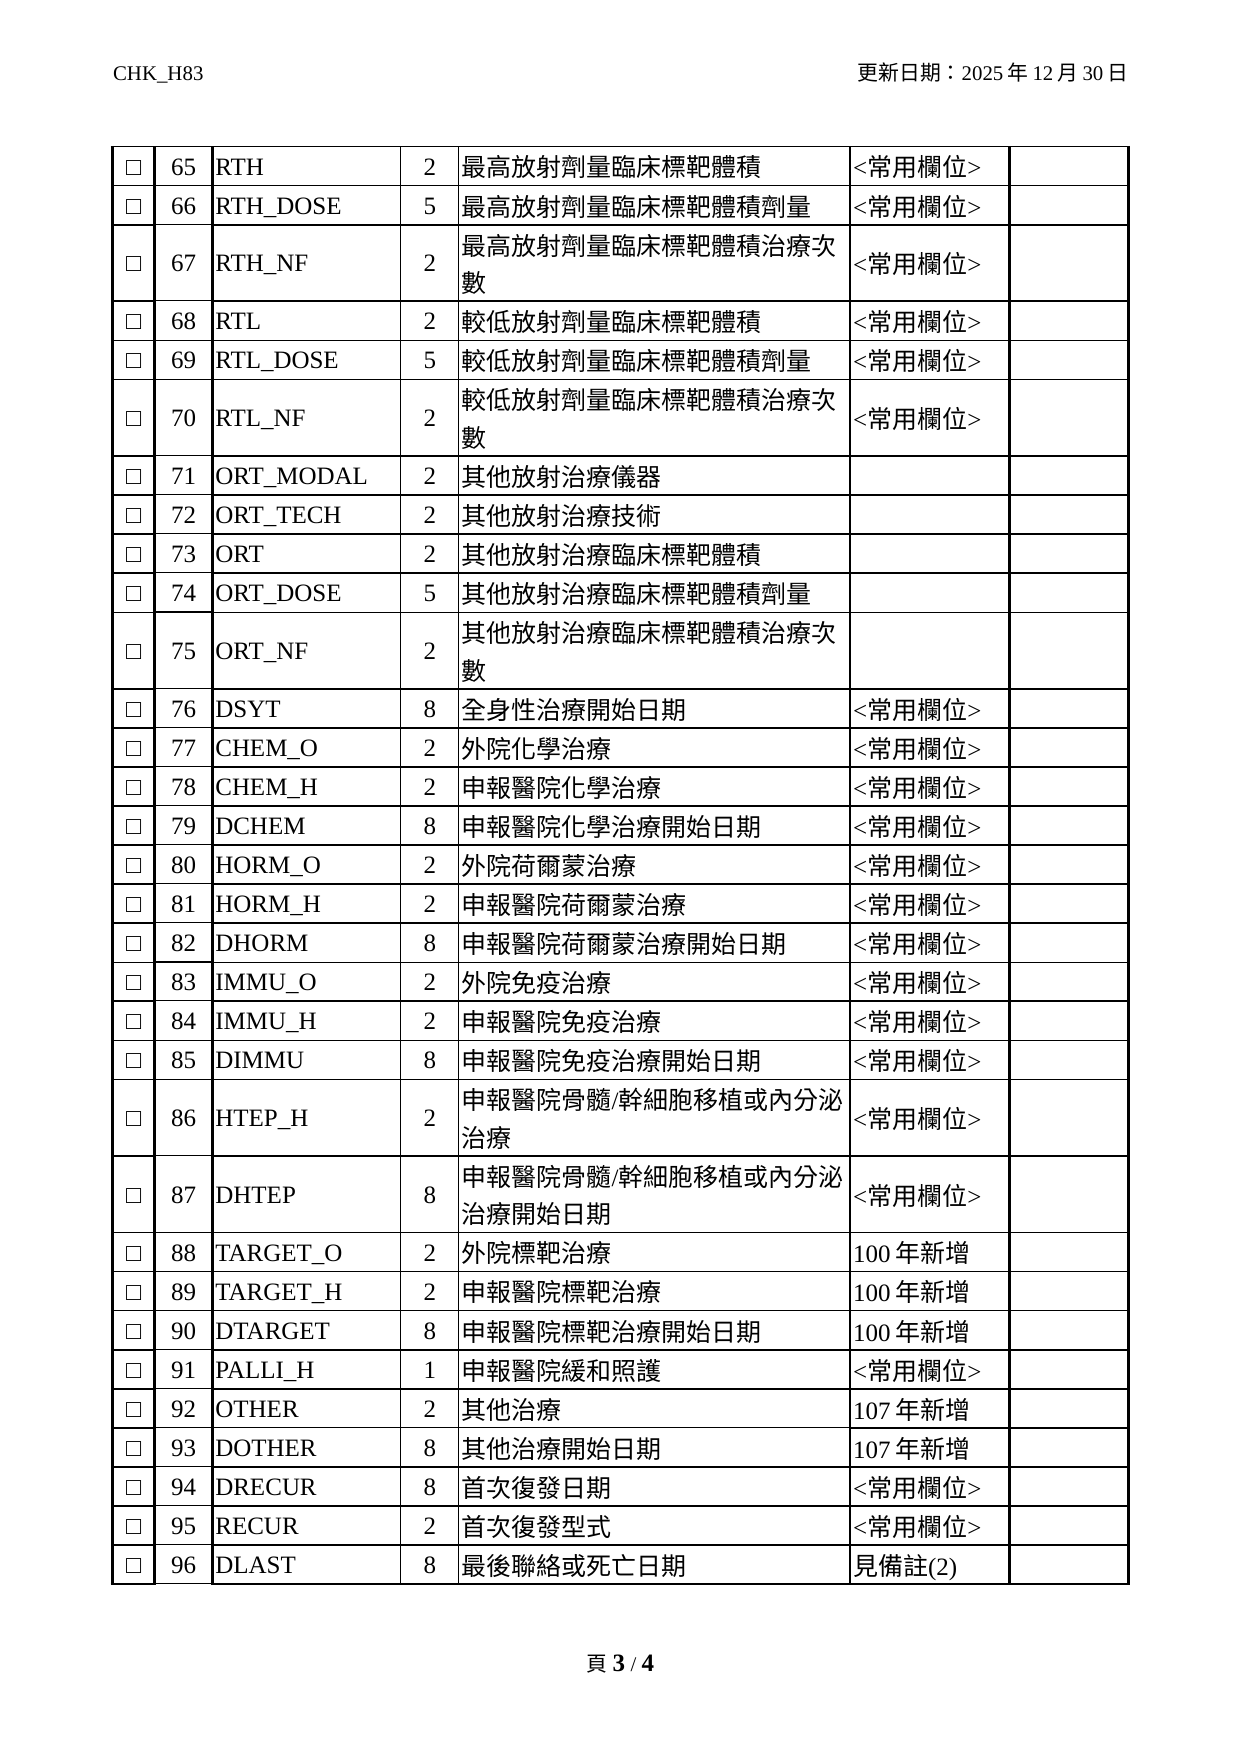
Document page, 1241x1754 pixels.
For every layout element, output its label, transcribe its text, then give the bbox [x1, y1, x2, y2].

table_cell 較低放射劑量臨床標靶體積劑量 [459, 341, 849, 378]
table_cell [1011, 1468, 1127, 1505]
table_cell □ [114, 496, 153, 533]
table_cell 92 [156, 1389, 211, 1427]
table_cell HORM_H [214, 885, 400, 922]
table_cell 申報醫院荷爾蒙治療開始日期 [459, 924, 849, 961]
table_cell □ [114, 690, 153, 727]
table_cell [1011, 924, 1127, 961]
table_cell 2 [401, 535, 458, 572]
table_cell 66 [156, 186, 211, 224]
table_cell [1011, 1002, 1127, 1039]
table_cell □ [114, 302, 153, 339]
table_cell 8 [401, 924, 458, 961]
table_cell 65 [156, 147, 211, 185]
table_cell [1011, 1429, 1127, 1466]
table_cell 2 [401, 963, 458, 1000]
table_cell 申報醫院骨髓/幹細胞移植或內分泌治療 [459, 1080, 849, 1155]
table_cell 75 [156, 613, 211, 688]
table_cell ORT_TECH [214, 496, 400, 533]
table_cell [851, 613, 1008, 688]
table_cell 85 [156, 1041, 211, 1078]
table_cell <常用欄位> [851, 1041, 1008, 1078]
table_cell □ [114, 1311, 153, 1349]
table_cell □ [114, 729, 153, 766]
table_cell <常用欄位> [851, 1351, 1008, 1388]
table_cell 2 [401, 885, 458, 922]
table_cell DTARGET [214, 1311, 400, 1349]
table_cell 2 [401, 302, 458, 339]
table_cell 其他放射治療臨床標靶體積 [459, 535, 849, 572]
table_cell [1011, 846, 1127, 883]
table_cell 外院化學治療 [459, 729, 849, 766]
table_cell 首次復發型式 [459, 1507, 849, 1544]
table_cell 2 [401, 729, 458, 766]
table_cell □ [114, 1429, 153, 1466]
table_cell 其他治療 [459, 1390, 849, 1427]
table_cell 全身性治療開始日期 [459, 690, 849, 727]
table_cell DLAST [214, 1546, 400, 1583]
table_cell 2 [401, 1272, 458, 1310]
table_cell <常用欄位> [851, 380, 1008, 455]
table_cell 8 [401, 807, 458, 844]
table_cell [1011, 380, 1127, 455]
table_cell DRECUR [214, 1468, 400, 1505]
table_cell □ [114, 1546, 153, 1583]
table_cell [1011, 768, 1127, 805]
table_cell RTH_NF [214, 226, 400, 300]
table_cell TARGET_H [214, 1272, 400, 1310]
table_cell 2 [401, 1080, 458, 1155]
table_cell 96 [156, 1545, 211, 1583]
table_cell 2 [401, 457, 458, 494]
table_cell 其他放射治療儀器 [459, 457, 849, 494]
table_cell 2 [401, 226, 458, 300]
table_cell <常用欄位> [851, 846, 1008, 883]
table_cell 107年新增 [851, 1429, 1008, 1466]
table_cell 5 [401, 341, 458, 378]
table_cell 5 [401, 574, 458, 611]
table_cell 5 [401, 186, 458, 224]
table_cell [1011, 186, 1127, 224]
table_cell 79 [156, 806, 211, 844]
table_cell [1011, 1233, 1127, 1271]
table_cell □ [114, 1390, 153, 1427]
table_cell HORM_O [214, 846, 400, 883]
table_cell □ [114, 1002, 153, 1039]
table_cell [1011, 729, 1127, 766]
table_cell 8 [401, 1311, 458, 1349]
table_cell 67 [156, 225, 211, 300]
table_cell RTH_DOSE [214, 186, 400, 224]
table_cell 其他放射治療臨床標靶體積治療次數 [459, 613, 849, 688]
table_cell 2 [401, 496, 458, 533]
table_cell □ [114, 1080, 153, 1155]
table_cell [1011, 1041, 1127, 1078]
table_cell 83 [156, 963, 211, 1000]
table_cell □ [114, 1272, 153, 1310]
table_cell 申報醫院化學治療 [459, 768, 849, 805]
table_cell □ [114, 457, 153, 494]
table_cell □ [114, 768, 153, 805]
table_cell <常用欄位> [851, 924, 1008, 961]
table_cell DIMMU [214, 1041, 400, 1078]
table_cell 2 [401, 380, 458, 455]
table_cell RTH [214, 147, 400, 185]
table_cell □ [114, 1468, 153, 1505]
table_cell 100年新增 [851, 1233, 1008, 1271]
table_cell □ [114, 1507, 153, 1544]
table_cell 69 [156, 341, 211, 378]
table_cell [1011, 690, 1127, 727]
table_cell □ [114, 1233, 153, 1271]
table_cell 93 [156, 1428, 211, 1466]
table_cell [1011, 1546, 1127, 1583]
table_cell 首次復發日期 [459, 1468, 849, 1505]
table_cell 最後聯絡或死亡日期 [459, 1546, 849, 1583]
table_cell [1011, 457, 1127, 494]
table_cell 2 [401, 613, 458, 688]
table_cell [1011, 1080, 1127, 1155]
table_cell 76 [156, 689, 211, 727]
table_cell 申報醫院標靶治療 [459, 1272, 849, 1310]
table_cell 申報醫院標靶治療開始日期 [459, 1311, 849, 1349]
table_cell 最高放射劑量臨床標靶體積 [459, 147, 849, 185]
table_cell DHORM [214, 924, 400, 961]
table_cell [1011, 341, 1127, 378]
table_cell 見備註(2) [851, 1546, 1008, 1583]
table_cell OTHER [214, 1390, 400, 1427]
table_cell IMMU_O [214, 963, 400, 1000]
table_cell ORT_NF [214, 613, 400, 688]
table_cell <常用欄位> [851, 302, 1008, 339]
table_cell [1011, 885, 1127, 922]
table_cell 外院荷爾蒙治療 [459, 846, 849, 883]
table_cell <常用欄位> [851, 963, 1008, 1000]
table_cell 71 [156, 456, 211, 494]
table_cell 80 [156, 845, 211, 883]
table_cell 70 [156, 380, 211, 455]
table_cell 91 [156, 1350, 211, 1388]
table_cell 78 [156, 767, 211, 805]
table_cell 74 [156, 573, 211, 611]
table_cell <常用欄位> [851, 1080, 1008, 1155]
table_cell 8 [401, 1546, 458, 1583]
table_cell ORT_DOSE [214, 574, 400, 611]
table_cell [851, 496, 1008, 533]
table_cell □ [114, 574, 153, 611]
table_cell [1011, 1311, 1127, 1349]
table_cell 較低放射劑量臨床標靶體積 [459, 302, 849, 339]
table_cell □ [114, 1041, 153, 1078]
table_cell 其他放射治療臨床標靶體積劑量 [459, 574, 849, 611]
table_cell RTL_DOSE [214, 341, 400, 378]
table_cell 77 [156, 728, 211, 766]
table_cell <常用欄位> [851, 226, 1008, 300]
table_cell 72 [156, 495, 211, 533]
table_cell <常用欄位> [851, 1468, 1008, 1505]
table_cell DCHEM [214, 807, 400, 844]
table_cell 81 [156, 884, 211, 922]
table_cell RECUR [214, 1507, 400, 1544]
table_cell 申報醫院免疫治療 [459, 1002, 849, 1039]
table_cell <常用欄位> [851, 807, 1008, 844]
table_cell [1011, 574, 1127, 611]
table_cell [1011, 1507, 1127, 1544]
table_cell DOTHER [214, 1428, 400, 1466]
table_cell [1011, 147, 1127, 185]
table_cell □ [114, 846, 153, 883]
table_cell 100年新增 [851, 1311, 1008, 1349]
table_cell 最高放射劑量臨床標靶體積劑量 [459, 186, 849, 224]
table_cell 申報醫院緩和照護 [459, 1351, 849, 1388]
table_cell 8 [401, 1157, 458, 1232]
table_cell 84 [156, 1001, 211, 1039]
table_cell 其他放射治療技術 [459, 496, 849, 533]
table_cell <常用欄位> [851, 1157, 1008, 1232]
table_cell [1011, 613, 1127, 688]
table_cell □ [114, 186, 153, 224]
table_cell □ [114, 535, 153, 572]
table_cell □ [114, 341, 153, 378]
table_cell [1011, 963, 1127, 1000]
table_cell 較低放射劑量臨床標靶體積治療次數 [459, 380, 849, 455]
table_cell 89 [156, 1272, 211, 1310]
table_cell 申報醫院免疫治療開始日期 [459, 1041, 849, 1078]
table_cell [851, 574, 1008, 611]
table_cell □ [114, 613, 153, 688]
table_cell <常用欄位> [851, 1002, 1008, 1039]
table_cell 外院標靶治療 [459, 1233, 849, 1271]
table_cell 82 [156, 923, 211, 961]
table_cell 外院免疫治療 [459, 963, 849, 1000]
table_cell <常用欄位> [851, 1507, 1008, 1544]
table_cell 2 [401, 1507, 458, 1544]
table_cell 8 [401, 1428, 458, 1466]
table_cell [1011, 302, 1127, 339]
table_cell RTL_NF [214, 380, 400, 455]
table_cell [1011, 496, 1127, 533]
table_cell [1011, 1390, 1127, 1427]
table_cell [1011, 1272, 1127, 1310]
table_cell □ [114, 1157, 153, 1232]
table_cell 8 [401, 1468, 458, 1505]
table_cell 2 [401, 1390, 458, 1427]
table_cell IMMU_H [214, 1002, 400, 1039]
table_cell 90 [156, 1311, 211, 1349]
table_cell TARGET_O [214, 1233, 400, 1271]
table_cell [1011, 1351, 1127, 1388]
table_cell <常用欄位> [851, 885, 1008, 922]
table_cell □ [114, 885, 153, 922]
table_cell [1011, 807, 1127, 844]
table_cell 申報醫院骨髓/幹細胞移植或內分泌治療開始日期 [459, 1157, 849, 1232]
table_cell HTEP_H [214, 1080, 400, 1155]
table_cell 100年新增 [851, 1272, 1008, 1310]
table_cell 其他治療開始日期 [459, 1428, 849, 1466]
table_cell 88 [156, 1233, 211, 1271]
table_cell <常用欄位> [851, 341, 1008, 378]
table_cell ORT [214, 535, 400, 572]
table_cell DHTEP [214, 1157, 400, 1232]
table_cell 68 [156, 301, 211, 339]
table_cell 2 [401, 1002, 458, 1039]
table_cell [851, 535, 1008, 572]
table_cell RTL [214, 302, 400, 339]
table_cell 申報醫院化學治療開始日期 [459, 807, 849, 844]
table_cell □ [114, 226, 153, 300]
table_cell □ [114, 147, 153, 185]
table_cell <常用欄位> [851, 147, 1008, 185]
table_cell □ [114, 1351, 153, 1388]
table_cell 2 [401, 147, 458, 185]
table_cell 申報醫院荷爾蒙治療 [459, 885, 849, 922]
table_cell 8 [401, 1041, 458, 1078]
table_cell <常用欄位> [851, 690, 1008, 727]
table_cell □ [114, 380, 153, 455]
table_cell 2 [401, 846, 458, 883]
table_cell 107年新增 [851, 1390, 1008, 1427]
table_cell CHEM_O [214, 729, 400, 766]
table_cell <常用欄位> [851, 186, 1008, 224]
table_cell 95 [156, 1506, 211, 1544]
table_cell [851, 457, 1008, 494]
table_cell CHEM_H [214, 768, 400, 805]
table_cell DSYT [214, 690, 400, 727]
table_cell 2 [401, 768, 458, 805]
table_cell PALLI_H [214, 1351, 400, 1388]
table_cell 94 [156, 1467, 211, 1505]
table_cell 87 [156, 1156, 211, 1232]
table_cell ORT_MODAL [214, 457, 400, 494]
table_cell <常用欄位> [851, 768, 1008, 805]
table_cell 73 [156, 534, 211, 572]
table_cell [1011, 1157, 1127, 1232]
table_cell [1011, 226, 1127, 300]
table_cell □ [114, 807, 153, 844]
table_cell □ [114, 963, 153, 1000]
table_cell 1 [401, 1351, 458, 1388]
table_cell □ [114, 924, 153, 961]
table_cell 最高放射劑量臨床標靶體積治療次數 [459, 226, 849, 300]
table_cell 86 [156, 1080, 211, 1155]
table_cell 2 [401, 1233, 458, 1271]
table_cell <常用欄位> [851, 729, 1008, 766]
table_cell [1011, 535, 1127, 572]
table_cell 8 [401, 690, 458, 727]
